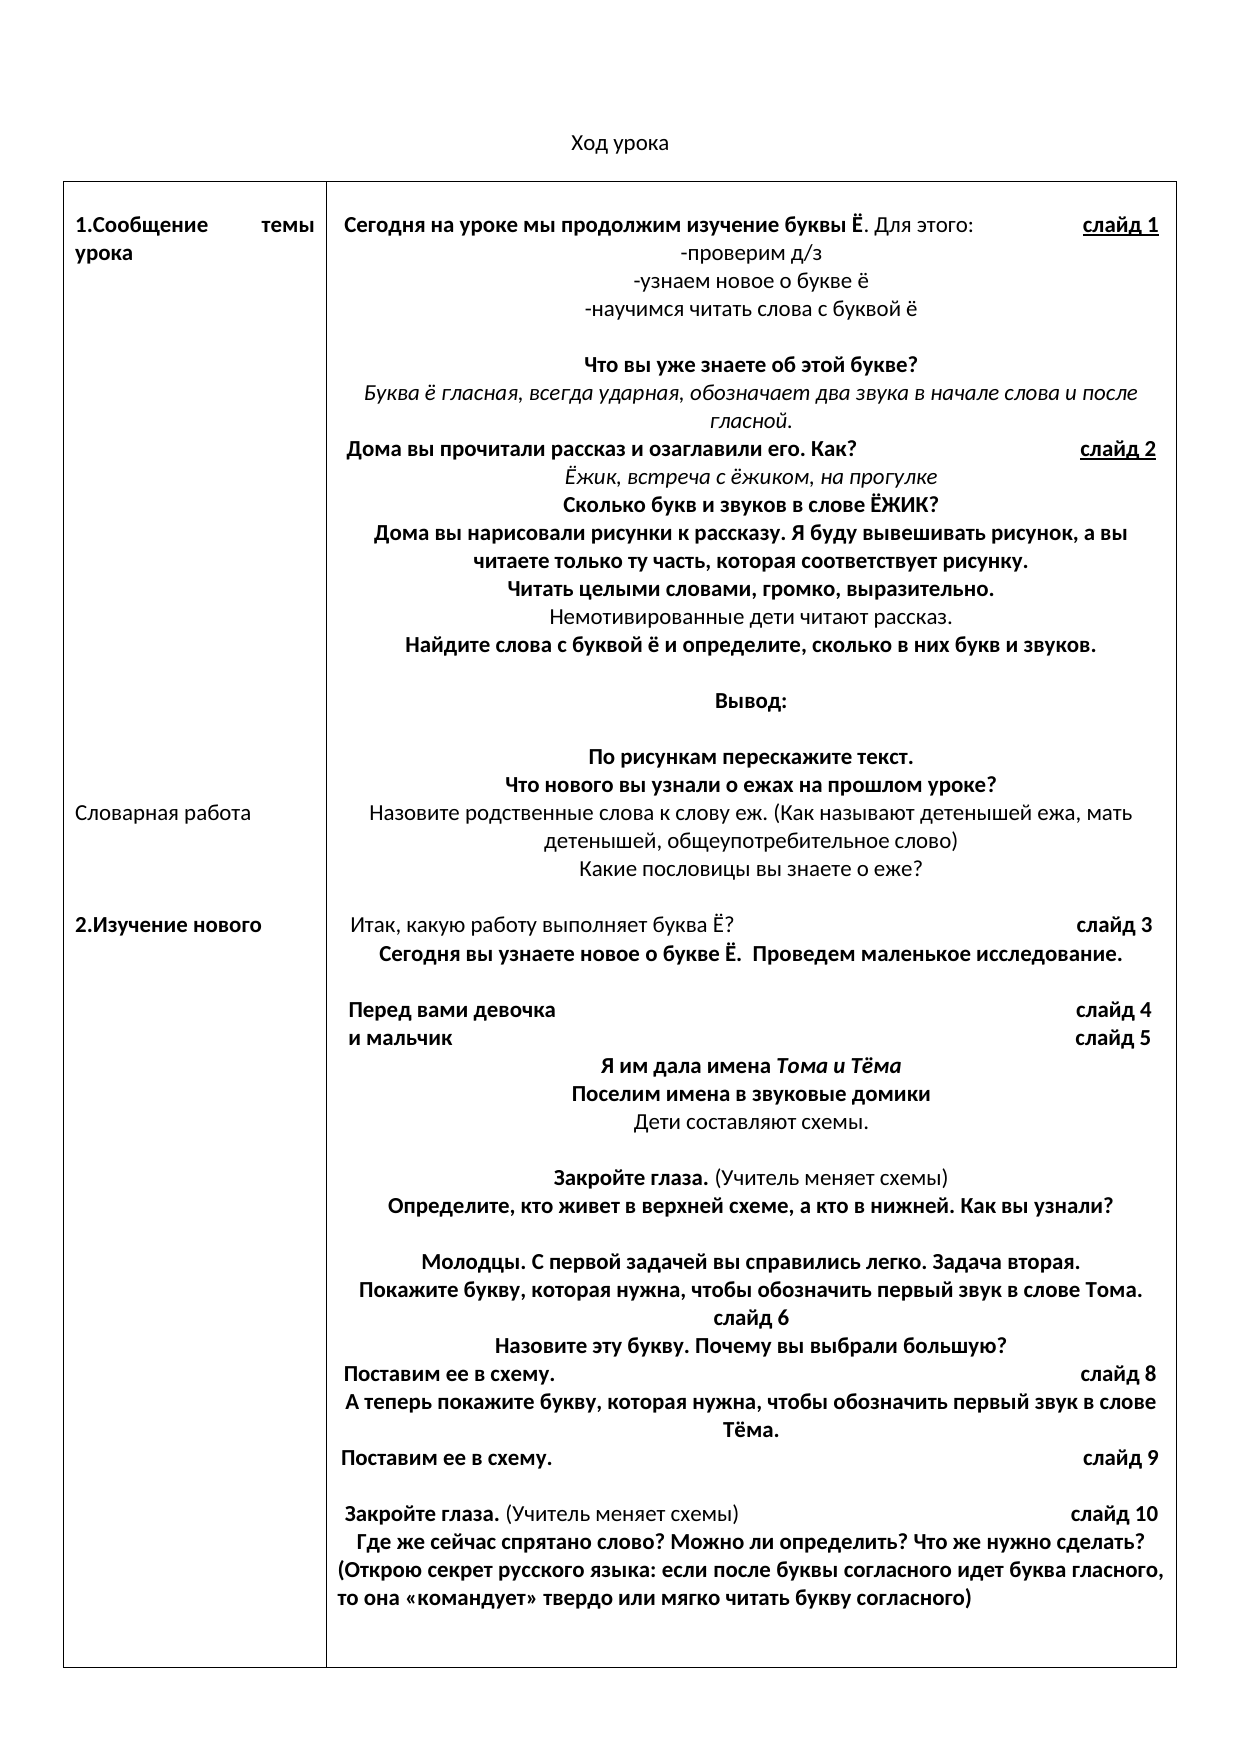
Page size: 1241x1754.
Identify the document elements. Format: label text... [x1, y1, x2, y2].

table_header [64, 182, 326, 1667]
text Ход урока [75, 128, 1165, 156]
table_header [327, 182, 1176, 1667]
